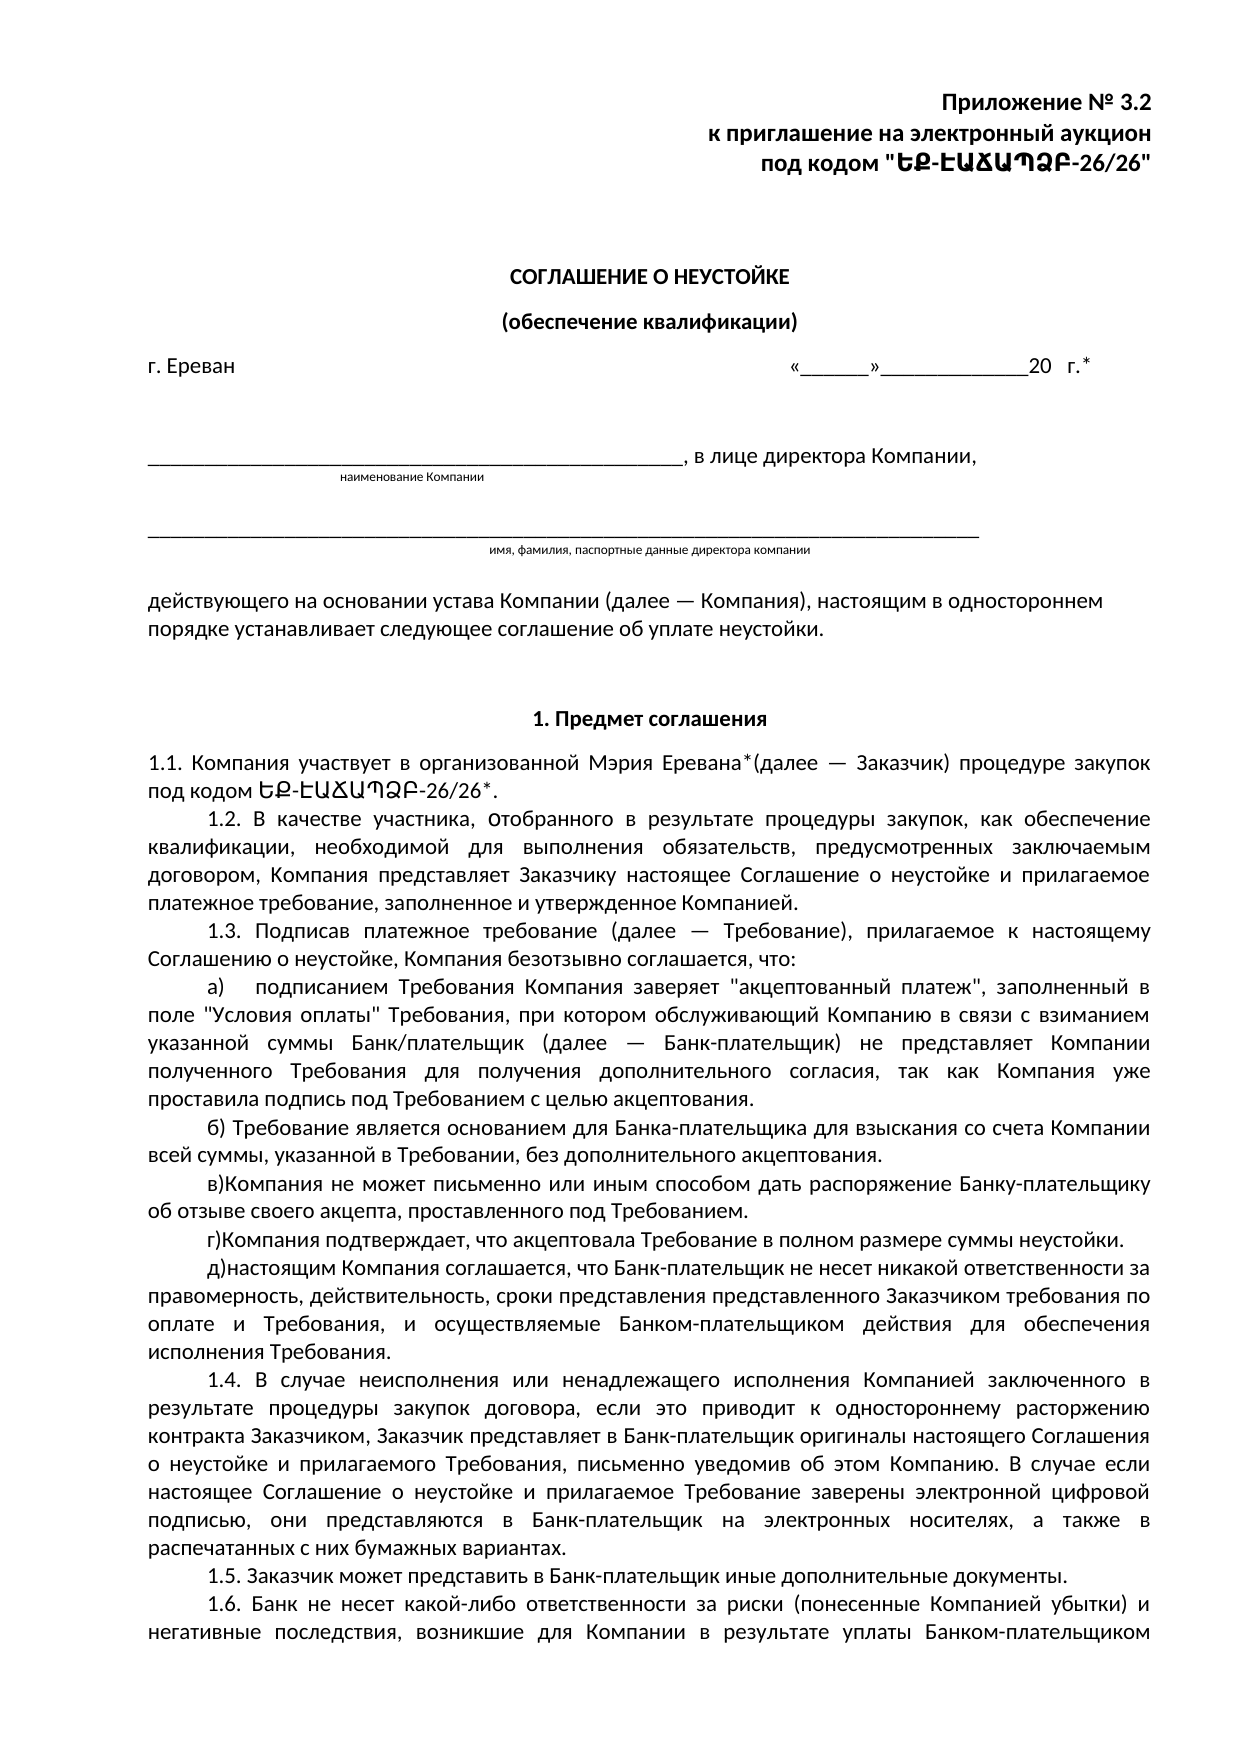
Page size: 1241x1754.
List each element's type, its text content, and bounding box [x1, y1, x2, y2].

text д)настоящим Компания соглашается, что Банк-плательщик не несет никакой ответственности за правомерность, действительность, сроки представления представленного Заказчиком требования по оплате и Требования, и осуществляемые Банком-плательщиком действия для обеспечения исполнения Требования. [148, 1253, 1152, 1365]
text Приложение № 3.2 [148, 86, 1152, 117]
text действующего на основании устава Компании (далее — Компания), настоящим в одностороннем [148, 586, 1152, 614]
text 1.3. Подписав платежное требование (далее — Требование), прилагаемое к настоящему Соглашению о неустойке, Компания безотзывно соглашается, что: [148, 916, 1152, 972]
text 1.5. Заказчик может представить в Банк-плательщик иные дополнительные документы. [148, 1561, 1152, 1589]
text имя, фамилия, паспортные данные директора компании [148, 542, 1152, 569]
text а) подписанием Требования Компания заверяет "акцептованный платеж", заполненный в поле "Условия оплаты" Требования, при котором обслуживающий Компанию в связи с взиманием указанной суммы Банк/плательщик (далее — Банк-плательщик) не представляет Компании полученного Требования для получения дополнительного согласия, так как Компания уже проставила подпись под Требованием с целью акцептования. [148, 972, 1152, 1113]
text 1. Предмет соглашения [148, 704, 1152, 732]
text _______________________________________________, в лице директора Компании, [148, 441, 1152, 469]
text под кодом "ԵՔ-ԷԱՃԱՊՁԲ-26/26" [177, 147, 1152, 178]
text 1.4. В случае неисполнения или ненадлежащего исполнения Компанией заключенного в результате процедуры закупок договора, если это приводит к одностороннему расторжению контракта Заказчиком, Заказчик представляет в Банк-плательщик оригиналы настоящего Соглашения о неустойке и прилагаемого Требования, письменно уведомив об этом Компанию. В случае если настоящее Соглашение о неустойке и прилагаемое Требование заверены электронной цифровой подписью, они представляются в Банк-плательщик на электронных носителях, а также в распечатанных с них бумажных вариантах. [148, 1365, 1152, 1561]
text 1.1. Компания участвует в организованной Мэрия Еревана*(далее — Заказчик) процедуре закупок под кодом ԵՔ-ԷԱՃԱՊՁԲ-26/26*. [148, 748, 1152, 804]
text порядке устанавливает следующее соглашение об уплате неустойки. [148, 614, 1152, 642]
table_header г. Ереван [136, 351, 635, 396]
text _________________________________________________________________________ [148, 513, 1152, 542]
table_header «______»_____________20 г.* [635, 351, 1104, 396]
text в)Компания не может письменно или иным способом дать распоряжение Банку-плательщику об отзыве своего акцепта, проставленного под Требованием. [148, 1169, 1152, 1225]
text 1.2. В качестве участника, օтобранного в результате процедуры закупок, как обеспечение квалификации, необходимой для выполнения обязательств, предусмотренных заключаемым договором, Kомпания представляет Заказчику настоящее Соглашение о неустойке и прилагаемое платежное требование, заполненное и утвержденное Компанией. [148, 804, 1152, 916]
text СОГЛАШЕНИЕ О НЕУСТОЙКЕ [148, 262, 1152, 290]
text к приглашение на электронный аукцион [177, 117, 1152, 147]
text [148, 1589, 1152, 1645]
text (обеспечение квалификации) [148, 307, 1152, 335]
text наименование Компании [340, 469, 1152, 497]
text г)Компания подтверждает, что акцептовала Требование в полном размере суммы неустойки. [148, 1225, 1152, 1253]
text б) Требование является основанием для Банка-плательщика для взыскания со счета Компании всей суммы, указанной в Требовании, без дополнительного акцептования. [148, 1113, 1152, 1169]
